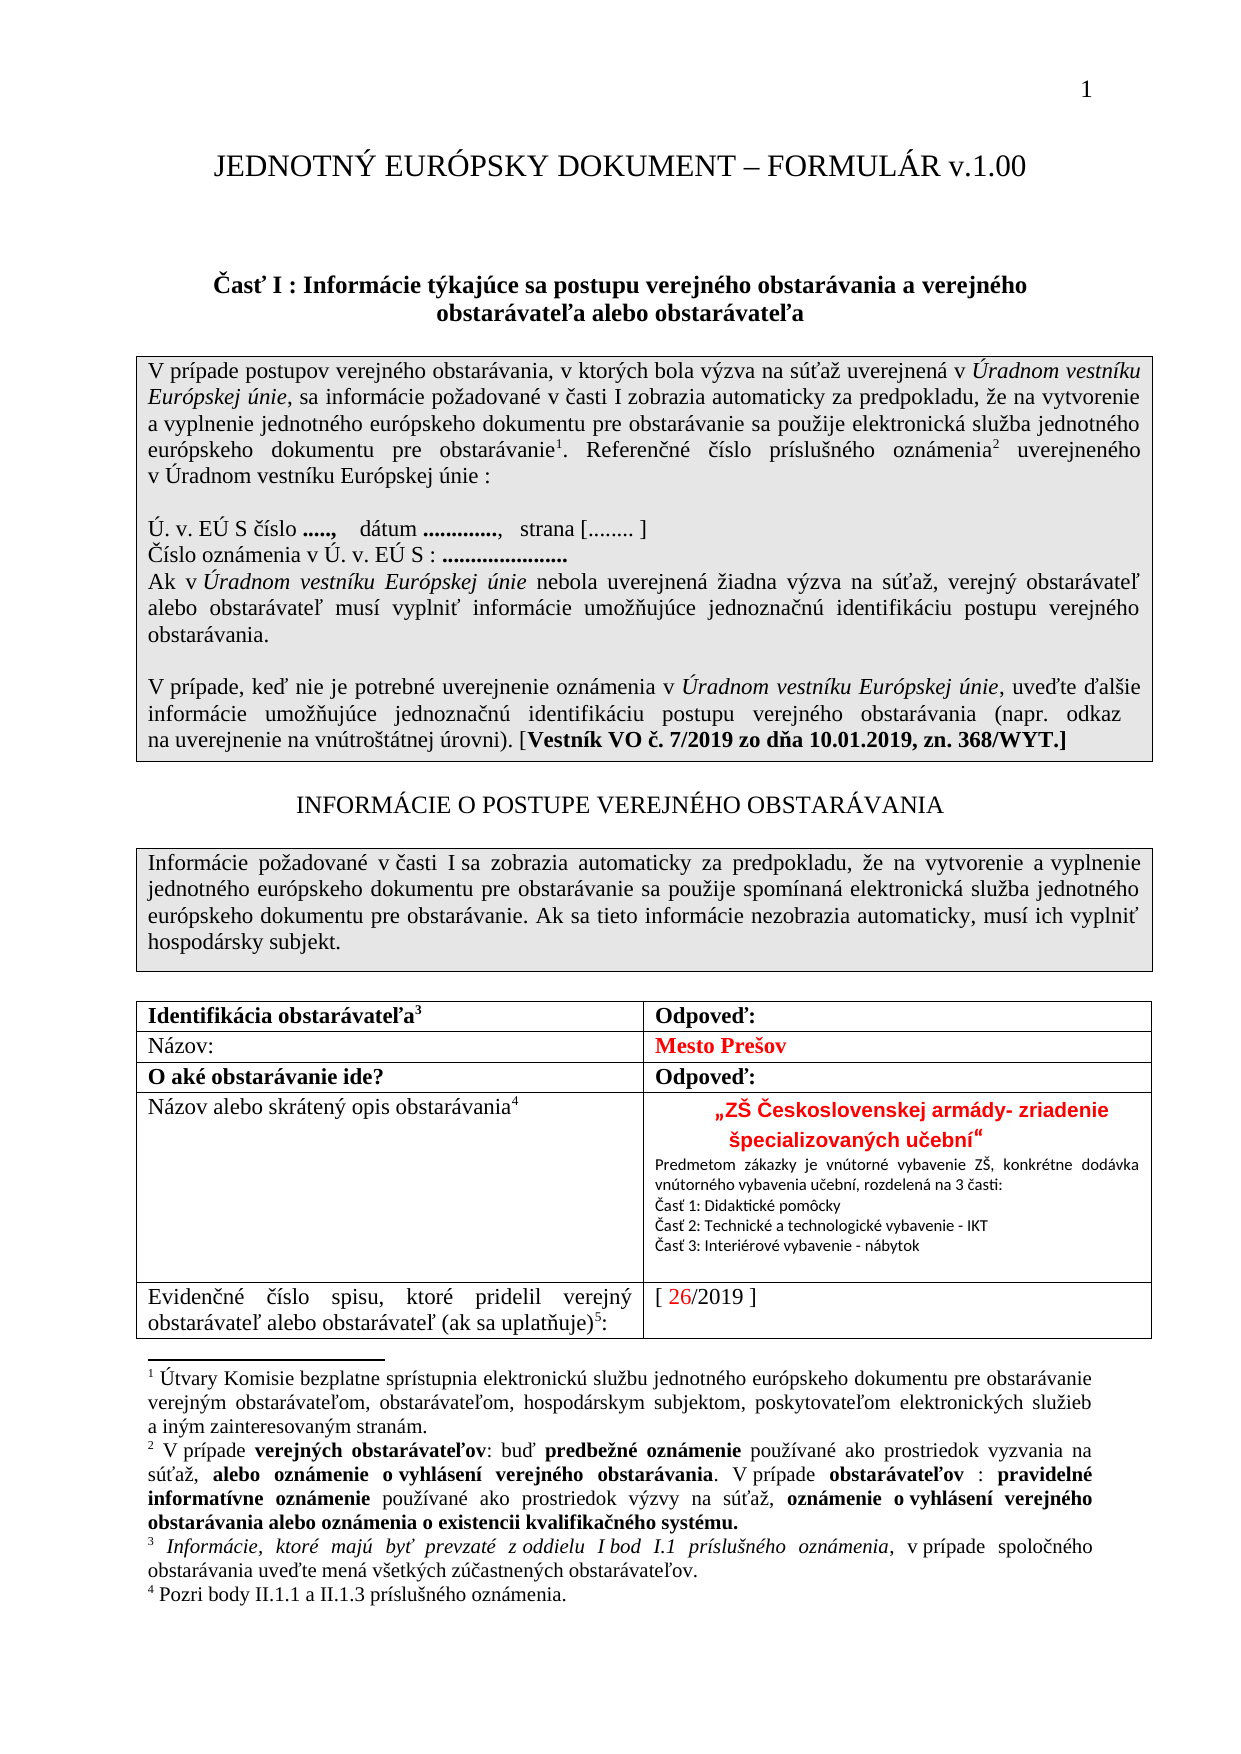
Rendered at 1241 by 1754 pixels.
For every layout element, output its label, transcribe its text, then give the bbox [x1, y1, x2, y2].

table_header Informácie požadované v časti I sa zobrazia automaticky za predpokladu, že na vytvorenie a vyplnenie jednotného európskeho dokumentu pre obstarávanie sa použije spomínaná elektronická služba jednotného európskeho dokumentu pre obstarávanie. Ak sa tieto informácie nezobrazia automaticky, musí ich vyplniť hospodársky subjekt. [137, 849, 1152, 971]
text JEDNOTNÝ EURÓPSKY DOKUMENT – FORMULÁR v.1.00 [148, 148, 1093, 183]
text Časť I : Informácie týkajúce sa postupu verejného obstarávania a verejného obstarávateľa alebo obstarávateľa [148, 270, 1093, 327]
table_cell Odpoveď: [644, 1063, 1151, 1092]
table_header Identifikácia obstarávateľa [137, 1002, 643, 1031]
table_cell Názov alebo skrátený opis obstarávania [137, 1093, 643, 1282]
table_cell O aké obstarávanie ide? [137, 1063, 643, 1092]
table_header V prípade postupov verejného obstarávania, v ktorých bola výzva na súťaž uverejnená v Úradnom vestníku Európskej únie, sa informácie požadované v časti I zobrazia automaticky za predpokladu, že na vytvorenie a vyplnenie jednotného európskeho dokumentu pre obstarávanie sa použije elektronická služba jednotného európskeho dokumentu pre obstarávanie. Referenčné číslo príslušného oznámenia uverejneného v Úradnom vestníku Európskej únie : Ú. v. EÚ S číslo ....., dátum ............., strana [........ ] Číslo oznámenia v Ú. v. EÚ S : ...................... Ak v Úradnom vestníku Európskej únie nebola uverejnená žiadna výzva na súťaž, verejný obstarávateľ alebo obstarávateľ musí vyplniť informácie umožňujúce jednoznačnú identifikáciu postupu verejného obstarávania. V prípade, keď nie je potrebné uverejnenie oznámenia v Úradnom vestníku Európskej únie, uveďte ďalšie informácie umožňujúce jednoznačnú identifikáciu postupu verejného obstarávania (napr. odkaz na uverejnenie na vnútroštátnej úrovni). [Vestník VO č. 7/2019 zo dňa 10.01.2019, zn. 368/WYT.] [137, 357, 1152, 761]
table_cell „ZŠ Československej armády- zriadenie špecializovaných učební“ Predmetom zákazky je vnútorné vybavenie ZŠ, konkrétne dodávka vnútorného vybavenia učební, rozdelená na 3 časti: Časť 1: Didaktické pomôcky Časť 2: Technické a technologické vybavenie - IKT Časť 3: Interiérové vybavenie - nábytok [644, 1093, 1151, 1282]
table_cell [ 26/2019 ] [644, 1283, 1151, 1338]
text INFORMÁCIE O POSTUPE VEREJNÉHO OBSTARÁVANIA [148, 790, 1093, 819]
table_cell Mesto Prešov [644, 1032, 1151, 1062]
table_cell Evidenčné číslo spisu, ktoré pridelil verejný obstarávateľ alebo obstarávateľ (ak sa uplatňuje): [137, 1283, 643, 1338]
table_cell Názov: [137, 1032, 643, 1062]
table_header Odpoveď: [644, 1002, 1151, 1031]
